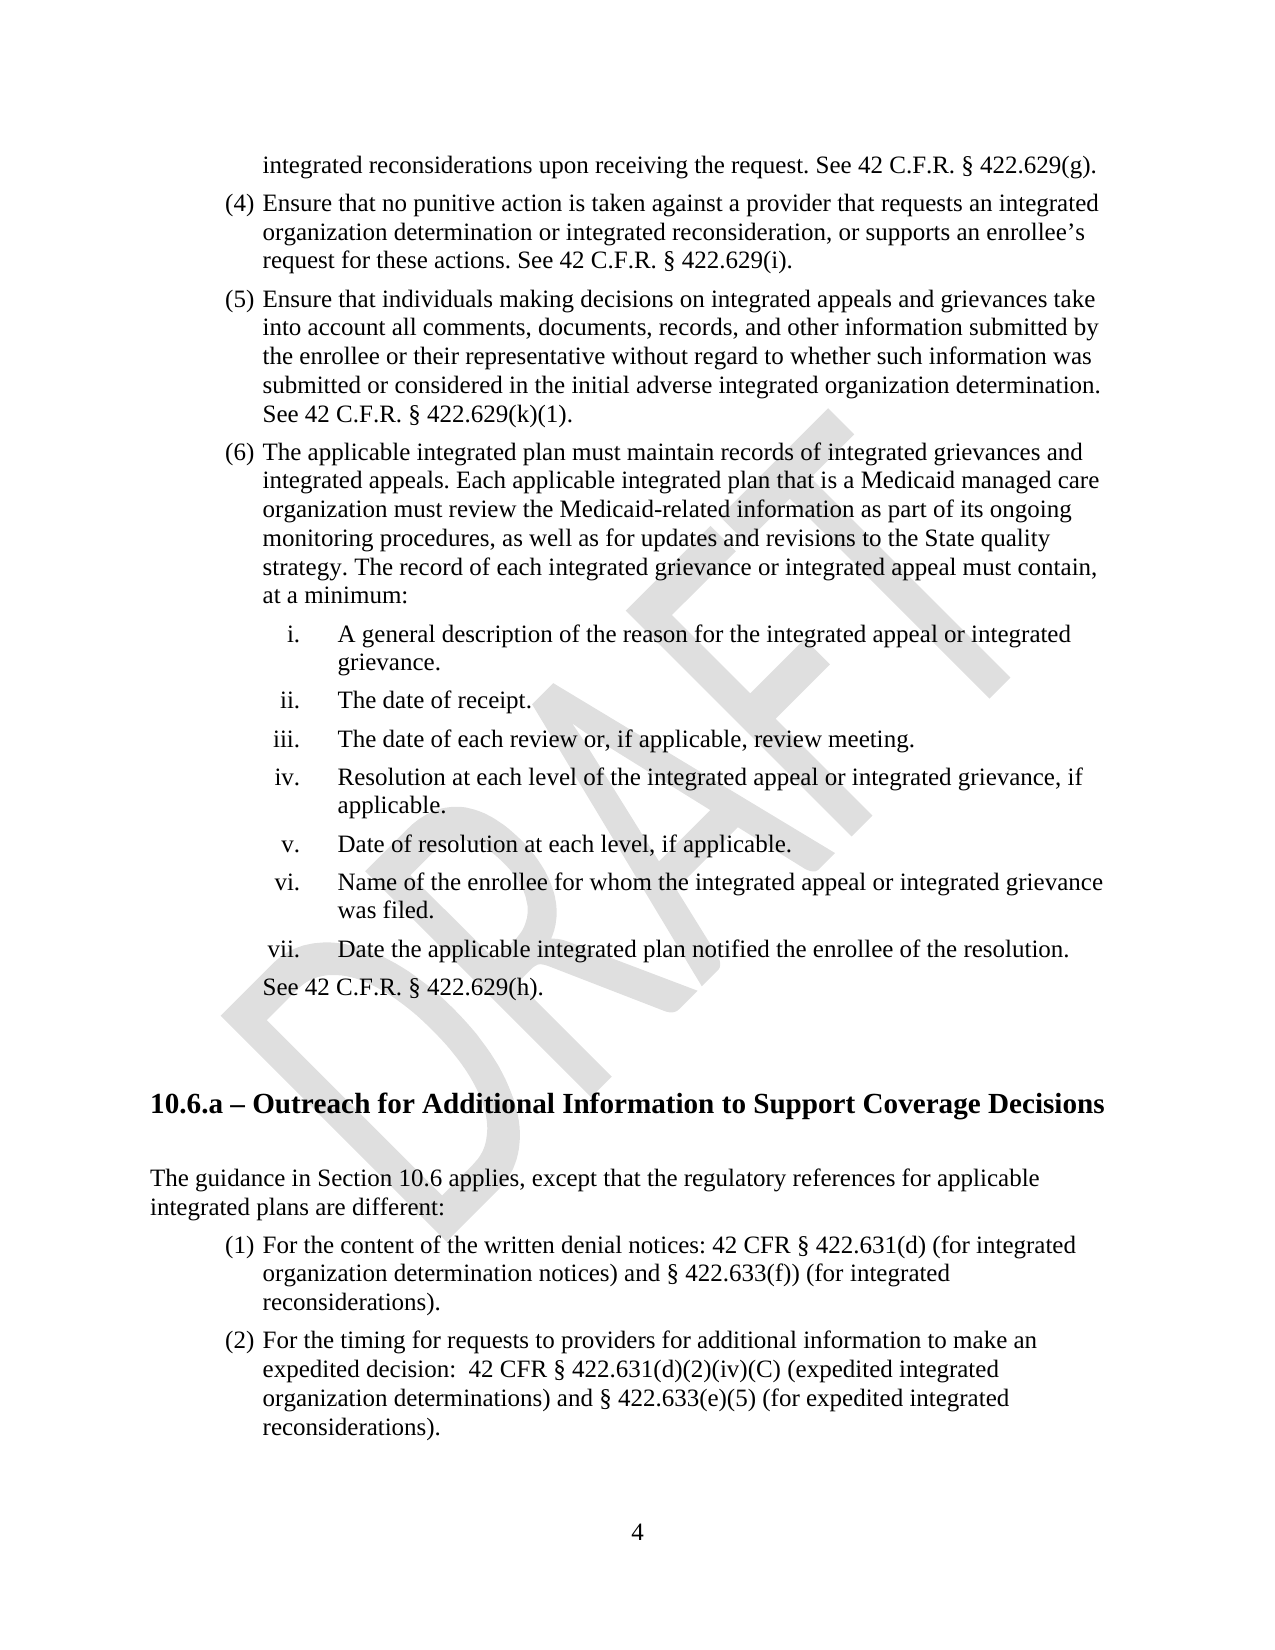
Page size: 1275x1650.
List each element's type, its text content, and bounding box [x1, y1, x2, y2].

list Resolution at each level of the integrated appeal or integrated grievance, if applicable. [300, 762, 1107, 819]
list The date of receipt. [300, 686, 1107, 714]
list Name of the enrollee for whom the integrated appeal or integrated grievance was filed. [300, 867, 1107, 924]
text The guidance in Section 10.6 applies, except that the regulatory references for applicable integrated plans are different: [150, 1163, 1107, 1220]
list Ensure that no punitive action is taken against a provider that requests an integrated organization determination or integrated reconsideration, or supports an enrollee’s request for these actions. See 42 C.F.R. § 422.629(i). [225, 188, 1107, 274]
list Date of resolution at each level, if applicable. [300, 829, 1107, 857]
list The date of each review or, if applicable, review meeting. [300, 724, 1107, 752]
text See 42 C.F.R. § 422.629(h). [262, 972, 1107, 1001]
list 10.6.a – Outreach for Additional Information to Support Coverage Decisions [150, 1086, 1125, 1120]
list For the content of the written denial notices: 42 CFR § 422.631(d) (for integrated organization determination notices) and § 422.633(f)) (for integrated reconsiderations). [225, 1230, 1107, 1316]
list Date the applicable integrated plan notified the enrollee of the resolution. [300, 934, 1107, 962]
list The applicable integrated plan must maintain records of integrated grievances and integrated appeals. Each applicable integrated plan that is a Medicaid managed care organization must review the Medicaid-related information as part of its ongoing monitoring procedures, as well as for updates and revisions to the State quality strategy. The record of each integrated grievance or integrated appeal must contain, at a minimum: [225, 437, 1107, 609]
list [225, 150, 1107, 179]
list Ensure that individuals making decisions on integrated appeals and grievances take into account all comments, documents, records, and other information submitted by the enrollee or their representative without regard to whether such information was submitted or considered in the initial adverse integrated organization determination. See 42 C.F.R. § 422.629(k)(1). [225, 284, 1107, 427]
list A general description of the reason for the integrated appeal or integrated grievance. [300, 619, 1107, 676]
list For the timing for requests to providers for additional information to make an expedited decision: 42 CFR § 422.631(d)(2)(iv)(C) (expedited integrated organization determinations) and § 422.633(e)(5) (for expedited integrated reconsiderations). [225, 1325, 1107, 1440]
